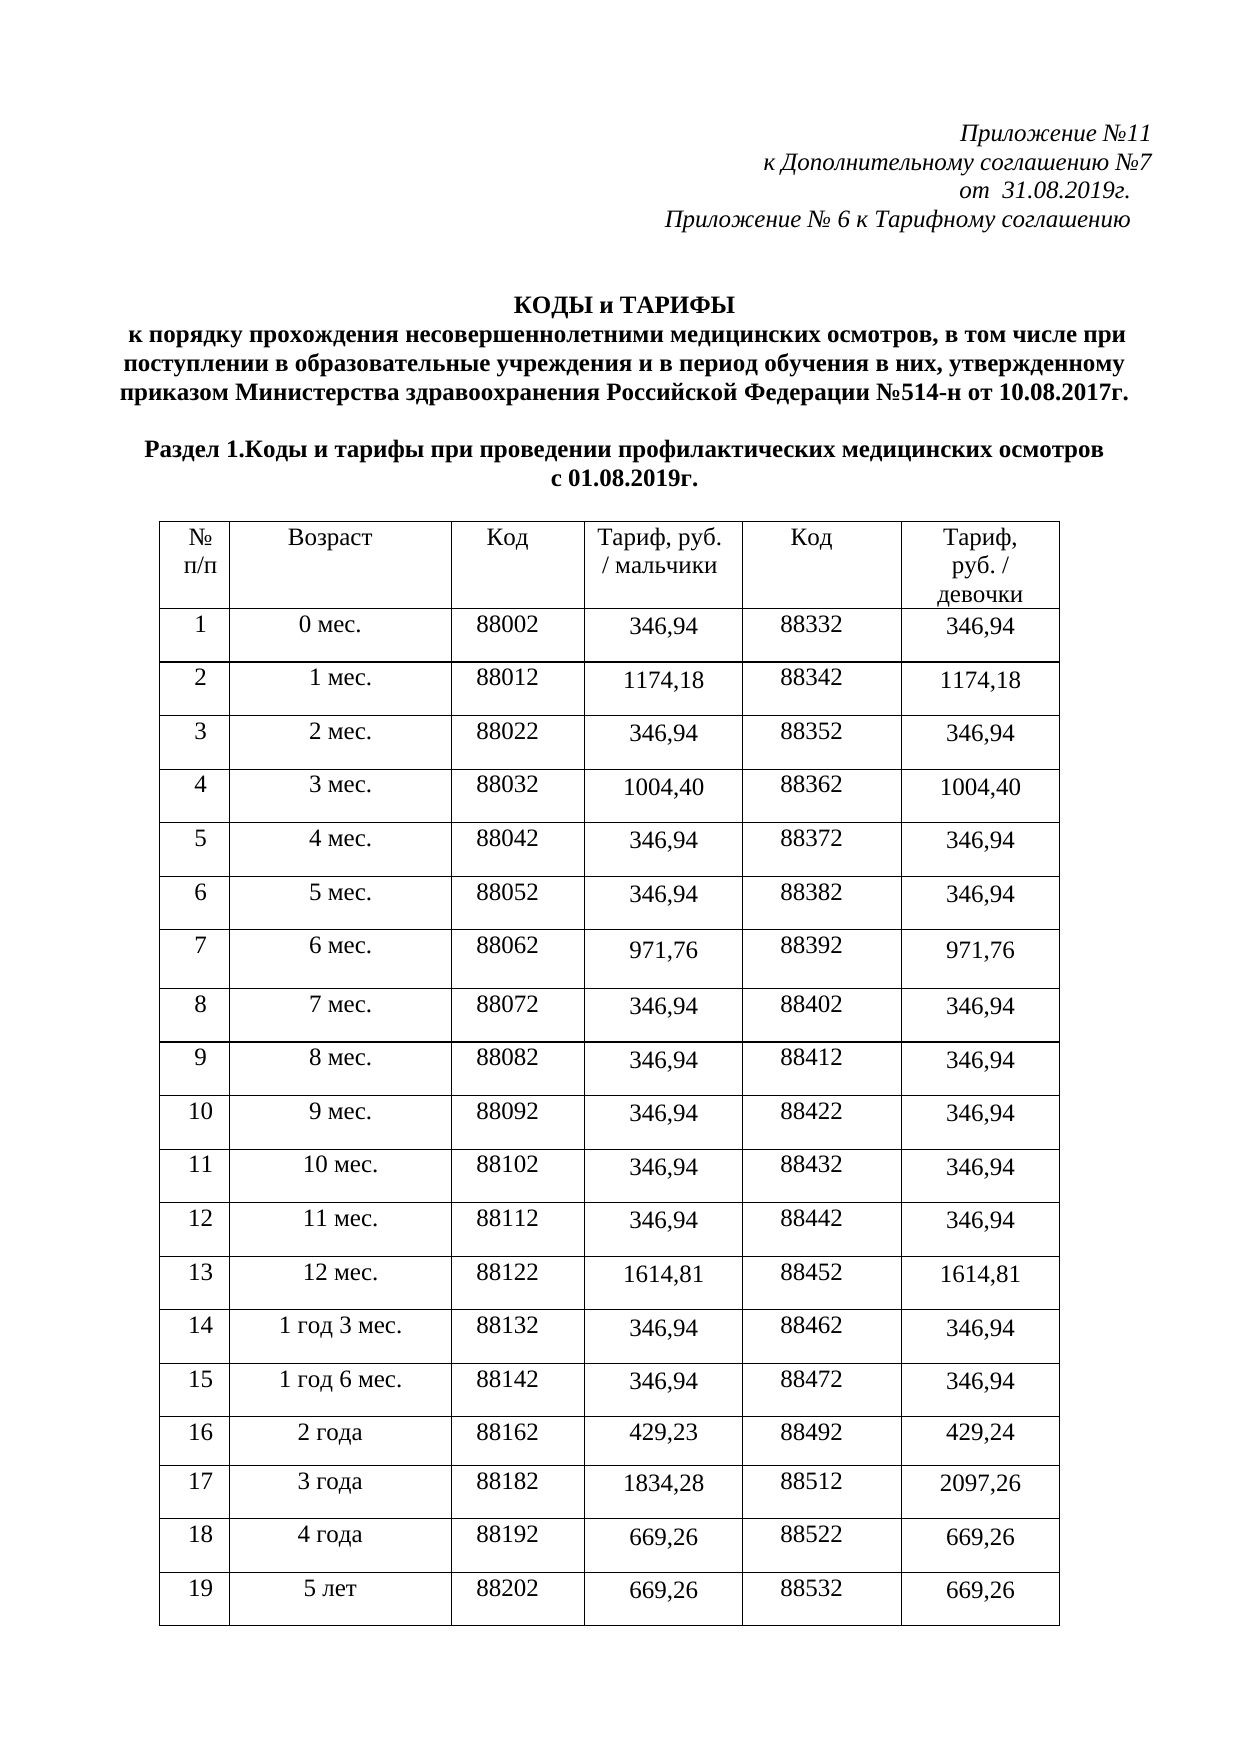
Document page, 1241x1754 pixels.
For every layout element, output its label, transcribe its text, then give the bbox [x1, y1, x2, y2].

table_cell 346,94 [585, 1043, 742, 1095]
table_cell 88202 [452, 1573, 584, 1625]
table_cell 346,94 [902, 989, 1059, 1041]
text Раздел 1.Коды и тарифы при проведении профилактических медицинских осмотров [118, 434, 1131, 463]
table_cell 88432 [743, 1150, 901, 1202]
table_cell 3 мес. [230, 770, 451, 822]
text Приложение № 6 к Тарифному соглашению [118, 204, 1131, 233]
table_cell 6 мес. [230, 930, 451, 988]
table_cell 669,26 [902, 1519, 1059, 1572]
table_cell 1834,28 [585, 1466, 742, 1518]
table_cell 88472 [743, 1364, 901, 1416]
table_cell 88022 [452, 716, 584, 768]
table_cell 669,26 [585, 1519, 742, 1572]
table_cell 346,94 [902, 1150, 1059, 1202]
table_cell 88012 [452, 663, 584, 715]
table_cell 88192 [452, 1519, 584, 1572]
text КОДЫ и ТАРИФЫ [118, 291, 1131, 319]
table_cell 88402 [743, 989, 901, 1041]
table_cell 12 мес. [230, 1257, 451, 1309]
table_cell 7 [160, 930, 229, 988]
table_cell 7 мес. [230, 989, 451, 1041]
table_cell 971,76 [585, 930, 742, 988]
table_cell 88342 [743, 663, 901, 715]
table_cell 88072 [452, 989, 584, 1041]
table_cell 10 [160, 1096, 229, 1148]
table_cell 88112 [452, 1203, 584, 1256]
table_cell 346,94 [585, 1203, 742, 1256]
table_cell 2097,26 [902, 1466, 1059, 1518]
table_cell 346,94 [902, 609, 1059, 661]
table_cell 12 [160, 1203, 229, 1256]
table_cell 346,94 [585, 823, 742, 876]
table_cell 9 [160, 1043, 229, 1095]
table_cell 1 мес. [230, 663, 451, 715]
table_cell 346,94 [902, 823, 1059, 876]
table_cell 88372 [743, 823, 901, 876]
table_cell 13 [160, 1257, 229, 1309]
text от 31.08.2019г. [118, 176, 1131, 204]
text Приложение №11 [118, 118, 1152, 147]
table_cell 88462 [743, 1310, 901, 1363]
table_cell 346,94 [585, 609, 742, 661]
table_cell 8 [160, 989, 229, 1041]
table_header № п/п [160, 522, 229, 608]
table_header Тариф, руб. / мальчики [585, 522, 742, 608]
table_cell 88162 [452, 1417, 584, 1465]
text с 01.08.2019г. [118, 463, 1131, 492]
table_cell 429,24 [902, 1417, 1059, 1465]
table_cell 11 [160, 1150, 229, 1202]
table_cell 88092 [452, 1096, 584, 1148]
table_header Код [743, 522, 901, 608]
table_cell 11 мес. [230, 1203, 451, 1256]
table_cell 2 [160, 663, 229, 715]
table_cell 4 мес. [230, 823, 451, 876]
table_cell 88122 [452, 1257, 584, 1309]
table_cell 88052 [452, 877, 584, 929]
table_cell 88352 [743, 716, 901, 768]
table_cell 88532 [743, 1573, 901, 1625]
table_cell 88132 [452, 1310, 584, 1363]
table_cell 88512 [743, 1466, 901, 1518]
table_cell 88332 [743, 609, 901, 661]
table_cell 2 мес. [230, 716, 451, 768]
table_cell 669,26 [902, 1573, 1059, 1625]
table_cell 88382 [743, 877, 901, 929]
table_cell 17 [160, 1466, 229, 1518]
table_cell 19 [160, 1573, 229, 1625]
table_cell 346,94 [902, 1364, 1059, 1416]
table_cell 346,94 [585, 1096, 742, 1148]
table_cell 1004,40 [585, 770, 742, 822]
table_cell 14 [160, 1310, 229, 1363]
table_cell 88002 [452, 609, 584, 661]
table_cell 88082 [452, 1043, 584, 1095]
table_cell 5 лет [230, 1573, 451, 1625]
table_cell 346,94 [902, 877, 1059, 929]
table_cell 4 [160, 770, 229, 822]
table_header Возраст [230, 522, 451, 608]
table_cell 6 [160, 877, 229, 929]
table_cell 8 мес. [230, 1043, 451, 1095]
table_cell 10 мес. [230, 1150, 451, 1202]
table_cell 346,94 [902, 1203, 1059, 1256]
table_cell 3 [160, 716, 229, 768]
table_cell 2 года [230, 1417, 451, 1465]
table_cell 5 [160, 823, 229, 876]
table_cell 15 [160, 1364, 229, 1416]
table_cell 346,94 [585, 989, 742, 1041]
table_cell 1174,18 [902, 663, 1059, 715]
table_cell 5 мес. [230, 877, 451, 929]
table_header Код [452, 522, 584, 608]
table_cell 88142 [452, 1364, 584, 1416]
table_cell 88492 [743, 1417, 901, 1465]
table_cell 88392 [743, 930, 901, 988]
table_cell 3 года [230, 1466, 451, 1518]
table_cell 346,94 [585, 877, 742, 929]
table_cell 88102 [452, 1150, 584, 1202]
table_cell 1004,40 [902, 770, 1059, 822]
table_header Тариф, руб. / девочки [902, 522, 1059, 608]
table_cell 1 [160, 609, 229, 661]
table_cell 88062 [452, 930, 584, 988]
table_cell 1 год 6 мес. [230, 1364, 451, 1416]
table_cell 346,94 [902, 1096, 1059, 1148]
table_cell 88032 [452, 770, 584, 822]
table_cell 346,94 [902, 1043, 1059, 1095]
table_cell 1614,81 [902, 1257, 1059, 1309]
table_cell 346,94 [902, 716, 1059, 768]
table_cell 88042 [452, 823, 584, 876]
table_cell 346,94 [585, 1150, 742, 1202]
table_cell 88412 [743, 1043, 901, 1095]
table_cell 88442 [743, 1203, 901, 1256]
table_cell 9 мес. [230, 1096, 451, 1148]
table_cell 0 мес. [230, 609, 451, 661]
table_cell 1614,81 [585, 1257, 742, 1309]
table_cell 18 [160, 1519, 229, 1572]
table_cell 4 года [230, 1519, 451, 1572]
text к порядку прохождения несовершеннолетними медицинских осмотров, в том числе при поступлении в образовательные учреждения и в период обучения в них, утвержденному приказом Министерства здравоохранения Российской Федерации №514-н от 10.08.2017г. [118, 319, 1130, 406]
table_cell 346,94 [585, 716, 742, 768]
table_cell 971,76 [902, 930, 1059, 988]
table_cell 88452 [743, 1257, 901, 1309]
table_cell 1 год 3 мес. [230, 1310, 451, 1363]
table_cell 346,94 [585, 1364, 742, 1416]
table_cell 1174,18 [585, 663, 742, 715]
table_cell 88182 [452, 1466, 584, 1518]
table_cell 346,94 [585, 1310, 742, 1363]
table_cell 346,94 [902, 1310, 1059, 1363]
table_cell 88362 [743, 770, 901, 822]
table_cell 88422 [743, 1096, 901, 1148]
table_cell 669,26 [585, 1573, 742, 1625]
table_cell 88522 [743, 1519, 901, 1572]
text к Дополнительному соглашению №7 [118, 147, 1152, 176]
table_cell 16 [160, 1417, 229, 1465]
table_cell 429,23 [585, 1417, 742, 1465]
